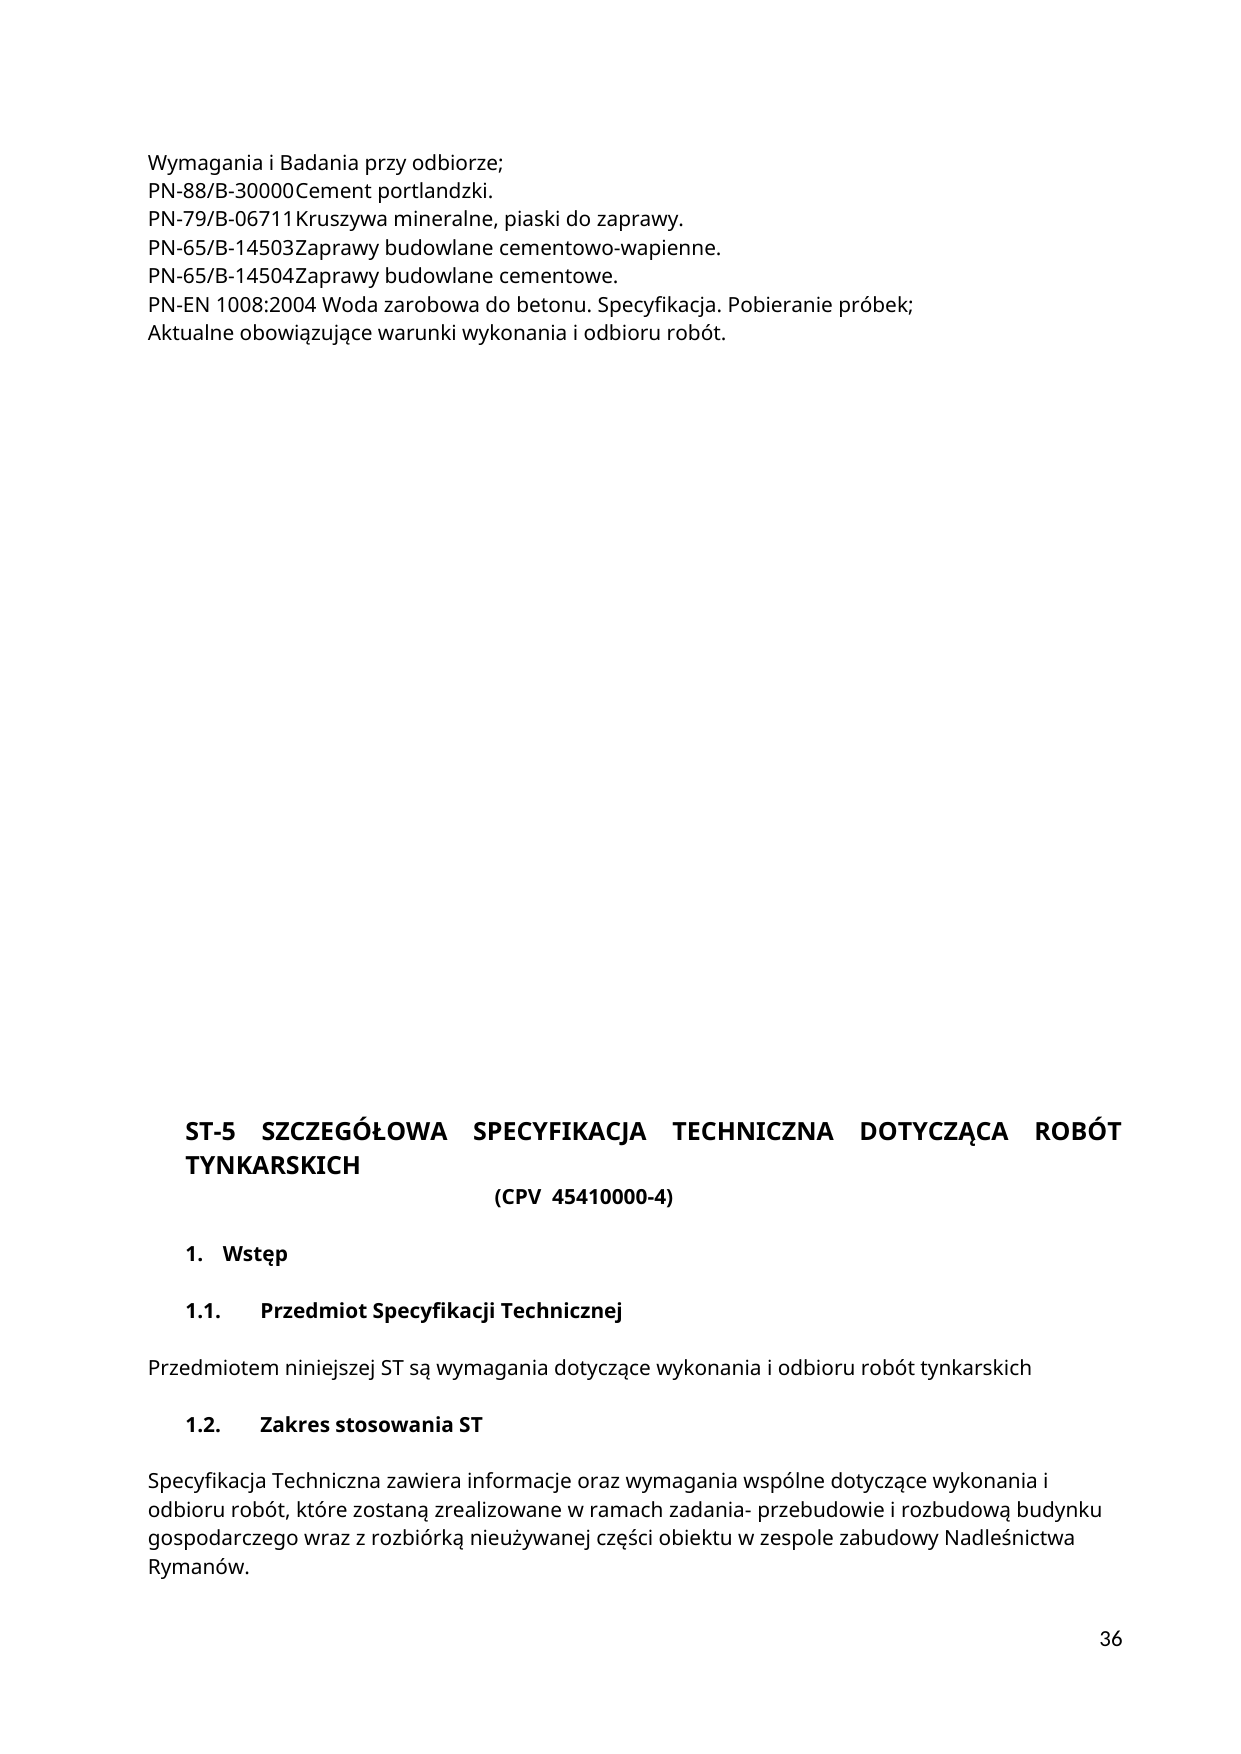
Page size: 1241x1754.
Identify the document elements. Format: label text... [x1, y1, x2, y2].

list Wstęp [185, 1239, 1122, 1268]
text ST-5 SZCZEGÓŁOWA SPECYFIKACJA TECHNICZNA DOTYCZĄCA ROBÓT TYNKARSKICH [185, 1114, 1122, 1182]
text Aktualne obowiązujące warunki wykonania i odbioru robót. [148, 318, 1122, 347]
text Wymagania i Badania przy odbiorze; [148, 148, 1122, 176]
text PN-79/B-06711 Kruszywa mineralne, piaski do zaprawy. [148, 204, 1122, 233]
text PN-65/B-14504 Zaprawy budowlane cementowe. [148, 261, 1122, 290]
text Specyfikacja Techniczna zawiera informacje oraz wymagania wspólne dotyczące wykonania i odbioru robót, które zostaną zrealizowane w ramach zadania- przebudowie i rozbudową budynku gospodarczego wraz z rozbiórką nieużywanej części obiektu w zespole zabudowy Nadleśnictwa Rymanów. [148, 1467, 1122, 1580]
list Zakres stosowania ST [185, 1410, 1122, 1438]
text PN-EN 1008:2004 Woda zarobowa do betonu. Specyfikacja. Pobieranie próbek; [148, 290, 1122, 318]
text Przedmiotem niniejszej ST są wymagania dotyczące wykonania i odbioru robót tynkarskich [148, 1353, 1122, 1381]
text PN-65/B-14503 Zaprawy budowlane cementowo-wapienne. [148, 233, 1122, 261]
list Przedmiot Specyfikacji Technicznej [185, 1296, 1122, 1324]
text PN-88/B-30000 Cement portlandzki. [148, 176, 1122, 204]
text (CPV 45410000-4) [148, 1182, 1122, 1210]
